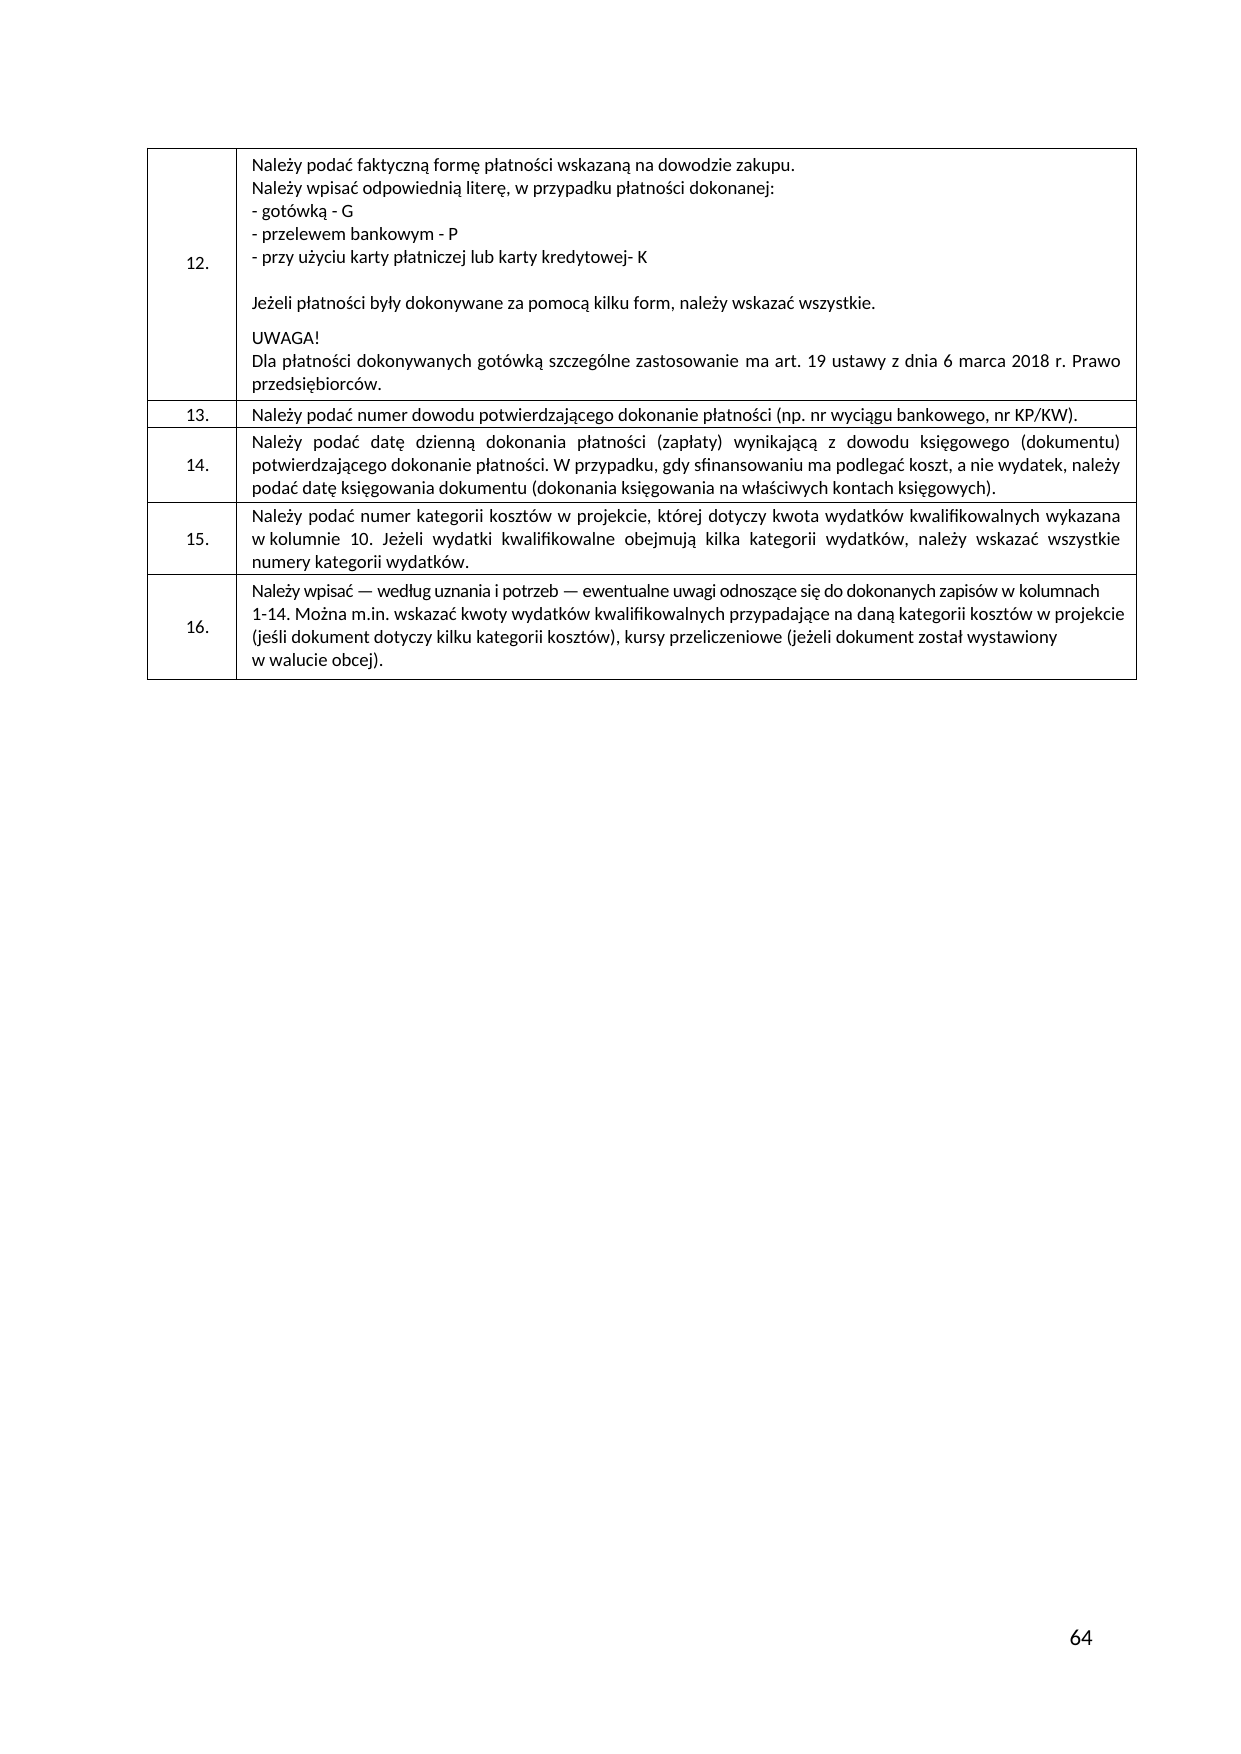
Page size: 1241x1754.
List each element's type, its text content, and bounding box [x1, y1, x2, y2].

table_cell Należy podać faktyczną formę płatności wskazaną na dowodzie zakupu. Należy wpisać odpowiednią literę, w przypadku płatności dokonanej: - gotówką - G - przelewem bankowym - P - przy użyciu karty płatniczej lub karty kredytowej- K Jeżeli płatności były dokonywane za pomocą kilku form, należy wskazać wszystkie. UWAGA! Dla płatności dokonywanych gotówką szczególne zastosowanie ma art. 19 ustawy z dnia 6 marca 2018 r. Prawo przedsiębiorców. [237, 149, 1136, 400]
table_cell Należy wpisać — według uznania i potrzeb — ewentualne uwagi odnoszące się do dokonanych zapisów w kolumnach 1-14. Można m.in. wskazać kwoty wydatków kwalifikowalnych przypadające na daną kategorii kosztów w projekcie (jeśli dokument dotyczy kilku kategorii kosztów), kursy przeliczeniowe (jeżeli dokument został wystawiony w walucie obcej). [237, 575, 1136, 679]
table_cell [148, 149, 236, 400]
table_cell Należy podać numer dowodu potwierdzającego dokonanie płatności (np. nr wyciągu bankowego, nr KP/KW). [237, 401, 1136, 427]
table_cell Należy podać numer kategorii kosztów w projekcie, której dotyczy kwota wydatków kwalifikowalnych wykazana w kolumnie 10. Jeżeli wydatki kwalifikowalne obejmują kilka kategorii wydatków, należy wskazać wszystkie numery kategorii wydatków. [237, 503, 1136, 574]
table_cell [148, 503, 236, 574]
table_cell [148, 401, 236, 427]
table_cell [148, 428, 236, 502]
table_cell [148, 575, 236, 679]
table_cell Należy podać datę dzienną dokonania płatności (zapłaty) wynikającą z dowodu księgowego (dokumentu) potwierdzającego dokonanie płatności. W przypadku, gdy sfinansowaniu ma podlegać koszt, a nie wydatek, należy podać datę księgowania dokumentu (dokonania księgowania na właściwych kontach księgowych). [237, 428, 1136, 502]
